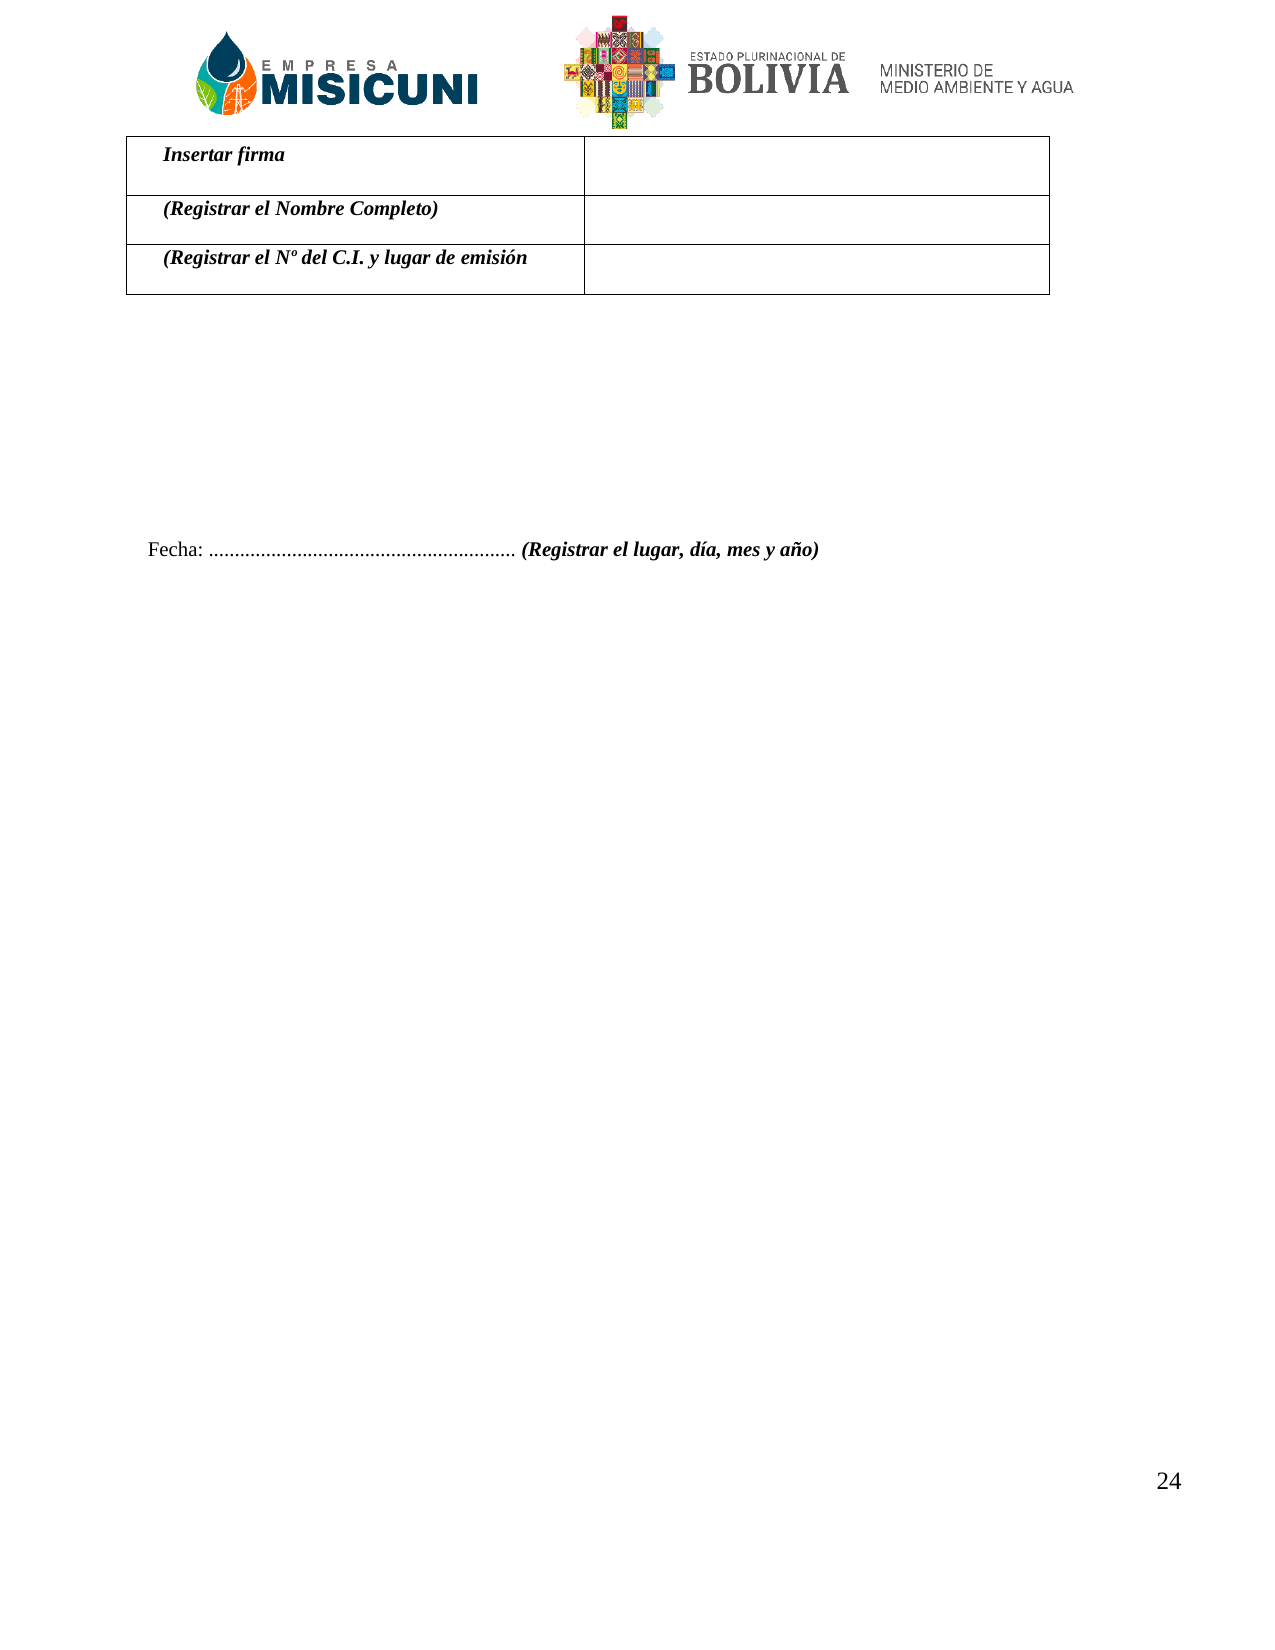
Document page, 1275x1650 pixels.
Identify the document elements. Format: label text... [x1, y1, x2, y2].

picture [190, 27, 478, 118]
table_header [585, 137, 1049, 194]
table_header Insertar firma [127, 137, 584, 194]
table_cell (Registrar el Nº del C.I. y lugar de emisión [127, 245, 584, 293]
text Fecha: ........................................................... (Registrar el lugar, día, mes y año) [148, 537, 1181, 561]
picture [548, 0, 1089, 145]
table_cell [585, 196, 1049, 244]
table_cell [585, 245, 1049, 293]
table_cell (Registrar el Nombre Completo) [127, 196, 584, 244]
